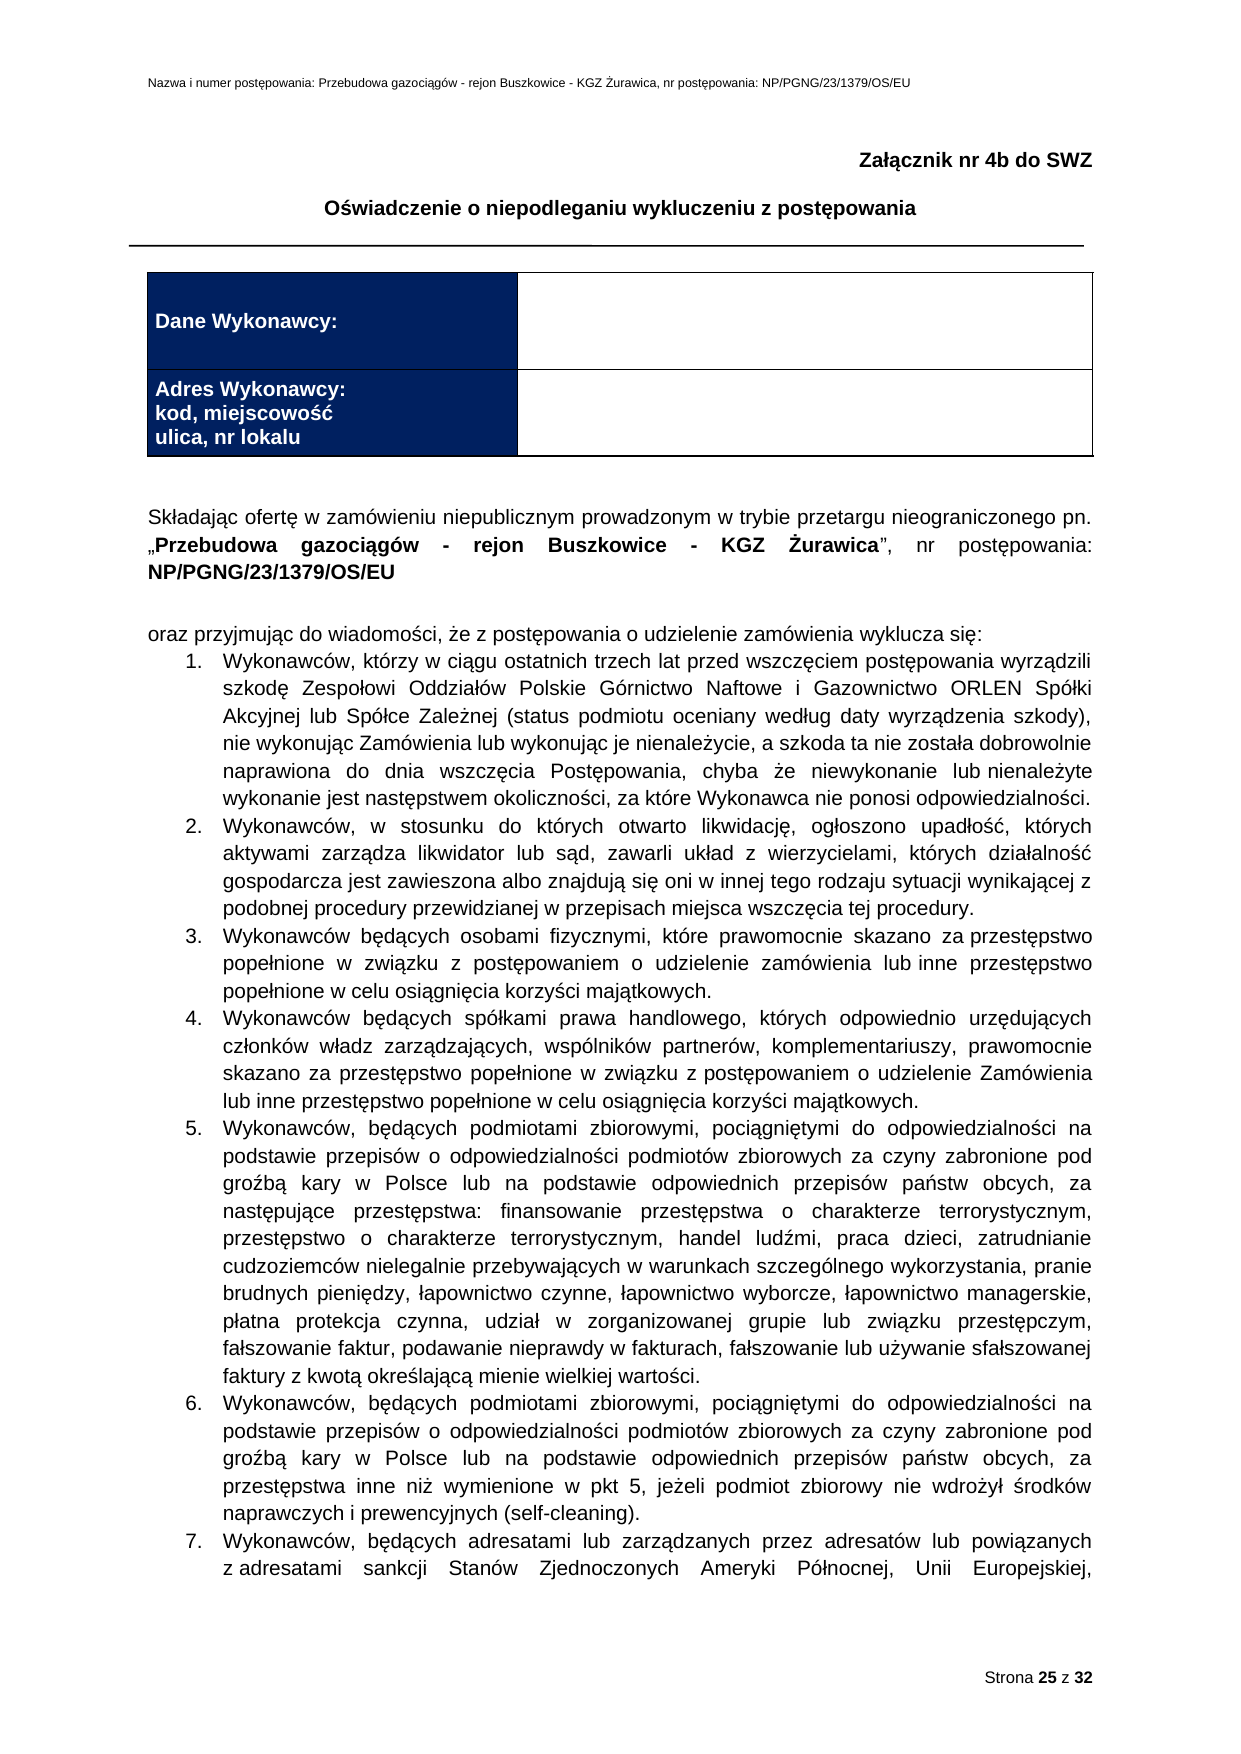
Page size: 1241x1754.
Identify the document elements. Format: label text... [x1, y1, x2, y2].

list Wykonawców, będących podmiotami zbiorowymi, pociągniętymi do odpowiedzialności na podstawie przepisów o odpowiedzialności podmiotów zbiorowych za czyny zabronione pod groźbą kary w Polsce lub na podstawie odpowiednich przepisów państw obcych, za przestępstwa inne niż wymienione w pkt 5, jeżeli podmiot zbiorowy nie wdrożył środków naprawczych i prewencyjnych (self-cleaning). [185, 1391, 1093, 1525]
table_header Dane Wykonawcy: [148, 273, 517, 369]
text Oświadczenie o niepodleganiu wykluczeniu z postępowania [148, 196, 1093, 220]
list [185, 1528, 1093, 1580]
table_header [518, 273, 1092, 369]
list Wykonawców będących osobami fizycznymi, które prawomocnie skazano za przestępstwo popełnione w związku z postępowaniem o udzielenie zamówienia lub inne przestępstwo popełnione w celu osiągnięcia korzyści majątkowych. [185, 923, 1093, 1002]
list Wykonawców, którzy w ciągu ostatnich trzech lat przed wszczęciem postępowania wyrządzili szkodę Zespołowi Oddziałów Polskie Górnictwo Naftowe i Gazownictwo ORLEN Spółki Akcyjnej lub Spółce Zależnej (status podmiotu oceniany według daty wyrządzenia szkody), nie wykonując Zamówienia lub wykonując je nienależycie, a szkoda ta nie została dobrowolnie naprawiona do dnia wszczęcia Postępowania, chyba że niewykonanie lub nienależyte wykonanie jest następstwem okoliczności, za które Wykonawca nie ponosi odpowiedzialności. [185, 648, 1093, 810]
list Wykonawców będących spółkami prawa handlowego, których odpowiednio urzędujących członków władz zarządzających, wspólników partnerów, komplementariuszy, prawomocnie skazano za przestępstwo popełnione w związku z postępowaniem o udzielenie Zamówienia lub inne przestępstwo popełnione w celu osiągnięcia korzyści majątkowych. [185, 1006, 1093, 1112]
table_cell [518, 370, 1092, 455]
list Wykonawców, w stosunku do których otwarto likwidację, ogłoszono upadłość, których aktywami zarządza likwidator lub sąd, zawarli układ z wierzycielami, których działalność gospodarcza jest zawieszona albo znajdują się oni w innej tego rodzaju sytuacji wynikającej z podobnej procedury przewidzianej w przepisach miejsca wszczęcia tej procedury. [185, 813, 1093, 920]
table_cell Adres Wykonawcy: kod, miejscowość ulica, nr lokalu [148, 370, 517, 455]
text oraz przyjmując do wiadomości, że z postępowania o udzielenie zamówienia wyklucza się: [148, 615, 1093, 648]
text Składając ofertę w zamówieniu niepublicznym prowadzonym w trybie przetargu nieograniczonego pn. „Przebudowa gazociągów - rejon Buszkowice - KGZ Żurawica”, nr postępowania: NP/PGNG/23/1379/OS/EU [148, 505, 1093, 584]
list Wykonawców, będących podmiotami zbiorowymi, pociągniętymi do odpowiedzialności na podstawie przepisów o odpowiedzialności podmiotów zbiorowych za czyny zabronione pod groźbą kary w Polsce lub na podstawie odpowiednich przepisów państw obcych, za następujące przestępstwa: finansowanie przestępstwa o charakterze terrorystycznym, przestępstwo o charakterze terrorystycznym, handel ludźmi, praca dzieci, zatrudnianie cudzoziemców nielegalnie przebywających w warunkach szczególnego wykorzystania, pranie brudnych pieniędzy, łapownictwo czynne, łapownictwo wyborcze, łapownictwo managerskie, płatna protekcja czynna, udział w zorganizowanej grupie lub związku przestępczym, fałszowanie faktur, podawanie nieprawdy w fakturach, fałszowanie lub używanie sfałszowanej faktury z kwotą określającą mienie wielkiej wartości. [185, 1116, 1093, 1387]
text Załącznik nr 4b do SWZ [148, 148, 1093, 172]
